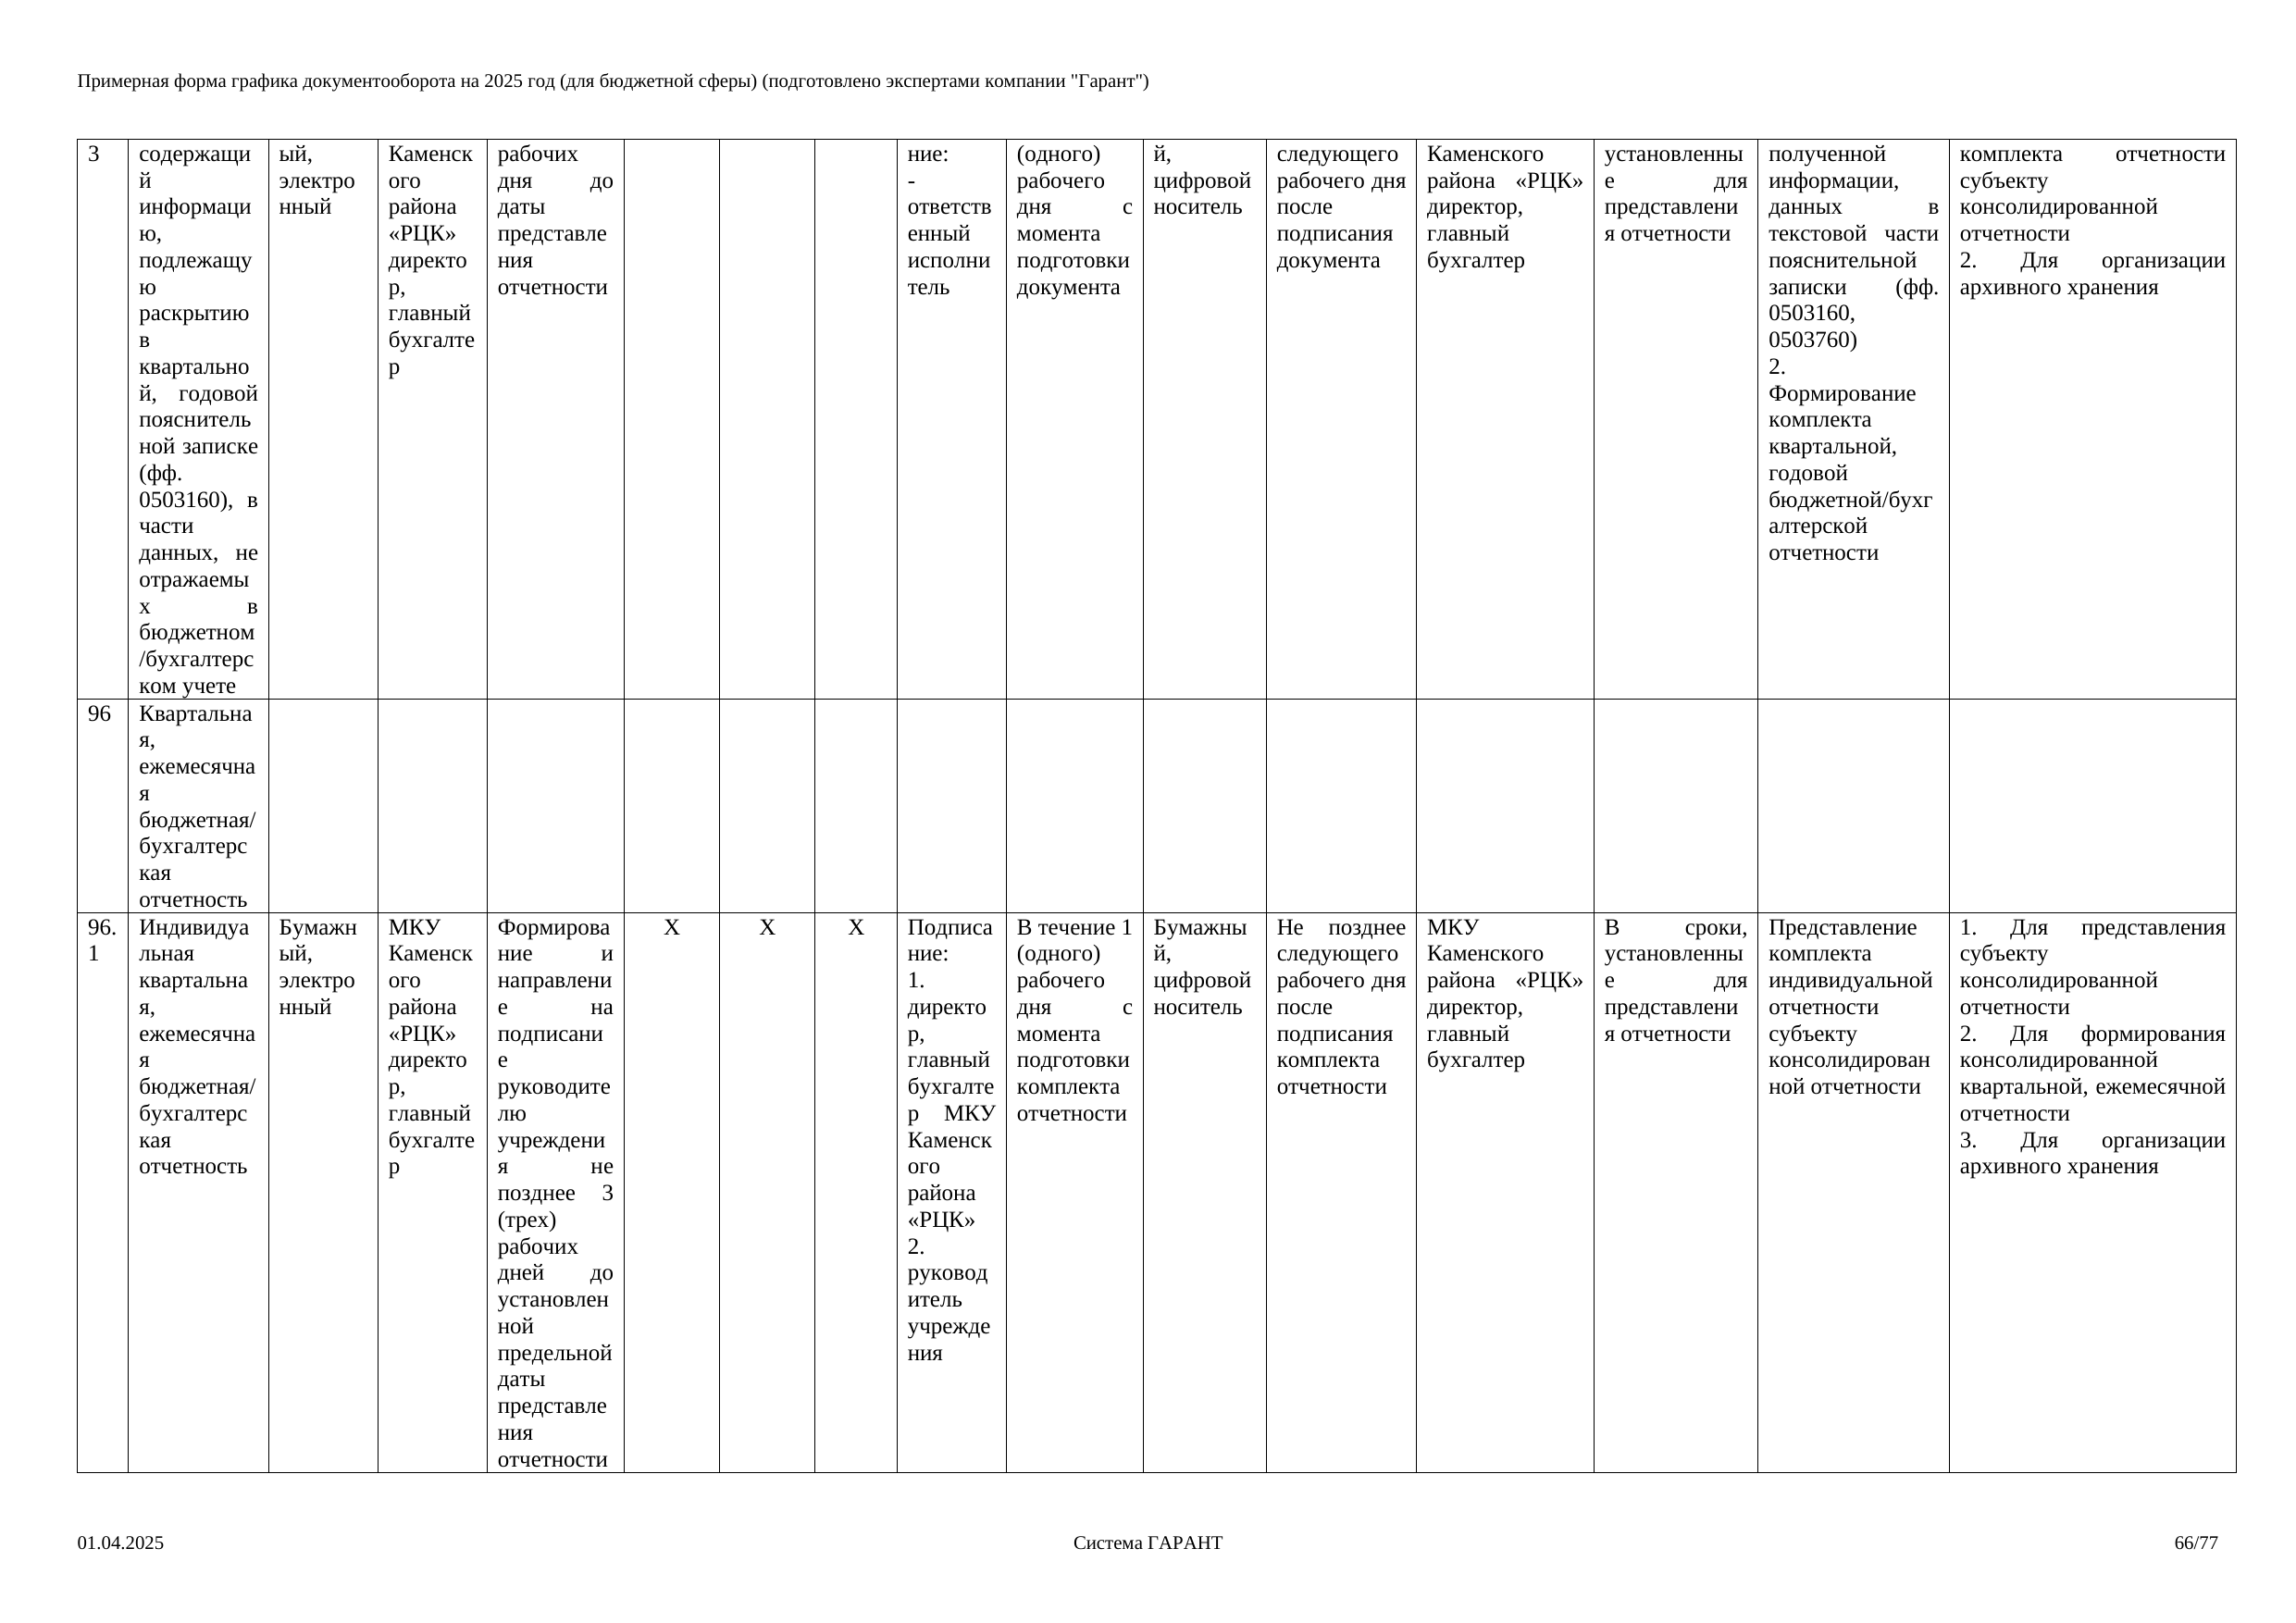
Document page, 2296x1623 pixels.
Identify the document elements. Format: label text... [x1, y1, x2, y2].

table_cell Х [625, 913, 719, 1472]
table_cell Индивидуальная квартальная, ежемесячная бюджетная/бухгалтерская отчетность [129, 913, 268, 1472]
table_cell Х [625, 140, 719, 699]
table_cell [1595, 140, 1757, 699]
table_cell 96 [78, 700, 128, 912]
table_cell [1417, 140, 1594, 699]
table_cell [269, 140, 378, 699]
table_cell Х [815, 140, 897, 699]
table_cell [625, 700, 719, 912]
table_cell Представление комплекта индивидуальной отчетности субъекту консолидированной отчетности [1758, 913, 1949, 1472]
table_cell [898, 140, 1006, 699]
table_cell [488, 140, 624, 699]
table_cell [815, 700, 897, 912]
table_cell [1144, 140, 1266, 699]
table_cell 96.1 [78, 913, 128, 1472]
table_cell Не позднее следующего рабочего дня после подписания комплекта отчетности [1267, 913, 1416, 1472]
table_cell [1950, 700, 2236, 912]
table_cell В сроки, установленные для представления отчетности [1595, 913, 1757, 1472]
table_cell Бумажный, электронный [269, 913, 378, 1472]
table_cell Квартальная, ежемесячная бюджетная/бухгалтерская отчетность [129, 700, 268, 912]
table_cell [379, 700, 487, 912]
table_cell Бумажный, цифровой носитель [1144, 913, 1266, 1472]
table_cell [1417, 700, 1594, 912]
table_cell Х [815, 913, 897, 1472]
table_cell [1267, 700, 1416, 912]
table_cell [1758, 700, 1949, 912]
table_cell [898, 700, 1006, 912]
table_cell [1007, 700, 1143, 912]
table_cell МКУ Каменского района «РЦК» директор, главный бухгалтер [379, 913, 487, 1472]
table_cell [1144, 700, 1266, 912]
table_cell МКУ Каменского района «РЦК» директор, главный бухгалтер [1417, 913, 1594, 1472]
table_cell В течение 1 (одного) рабочего дня с момента подготовки комплекта отчетности [1007, 913, 1143, 1472]
table_cell [269, 700, 378, 912]
table_cell Формирование и направление на подписание руководителю учреждения не позднее 3 (трех) рабочих дней до установленной предельной даты представления отчетности [488, 913, 624, 1472]
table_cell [1758, 140, 1949, 699]
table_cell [1267, 140, 1416, 699]
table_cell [379, 140, 487, 699]
table_cell [488, 700, 624, 912]
table_cell Х [720, 140, 814, 699]
table_cell Подписание: 1. директор, главный бухгалтер МКУ Каменского района «РЦК» 2. руководитель учреждения [898, 913, 1006, 1472]
table_cell [1595, 700, 1757, 912]
table_cell 1. Для представления субъекту консолидированной отчетности 2. Для формирования консолидированной квартальной, ежемесячной отчетности 3. Для организации архивного хранения [1950, 913, 2236, 1472]
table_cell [129, 140, 268, 699]
table_cell Х [720, 913, 814, 1472]
table_cell [720, 700, 814, 912]
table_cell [1007, 140, 1143, 699]
table_cell 95.3 [78, 140, 128, 699]
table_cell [1950, 140, 2236, 699]
